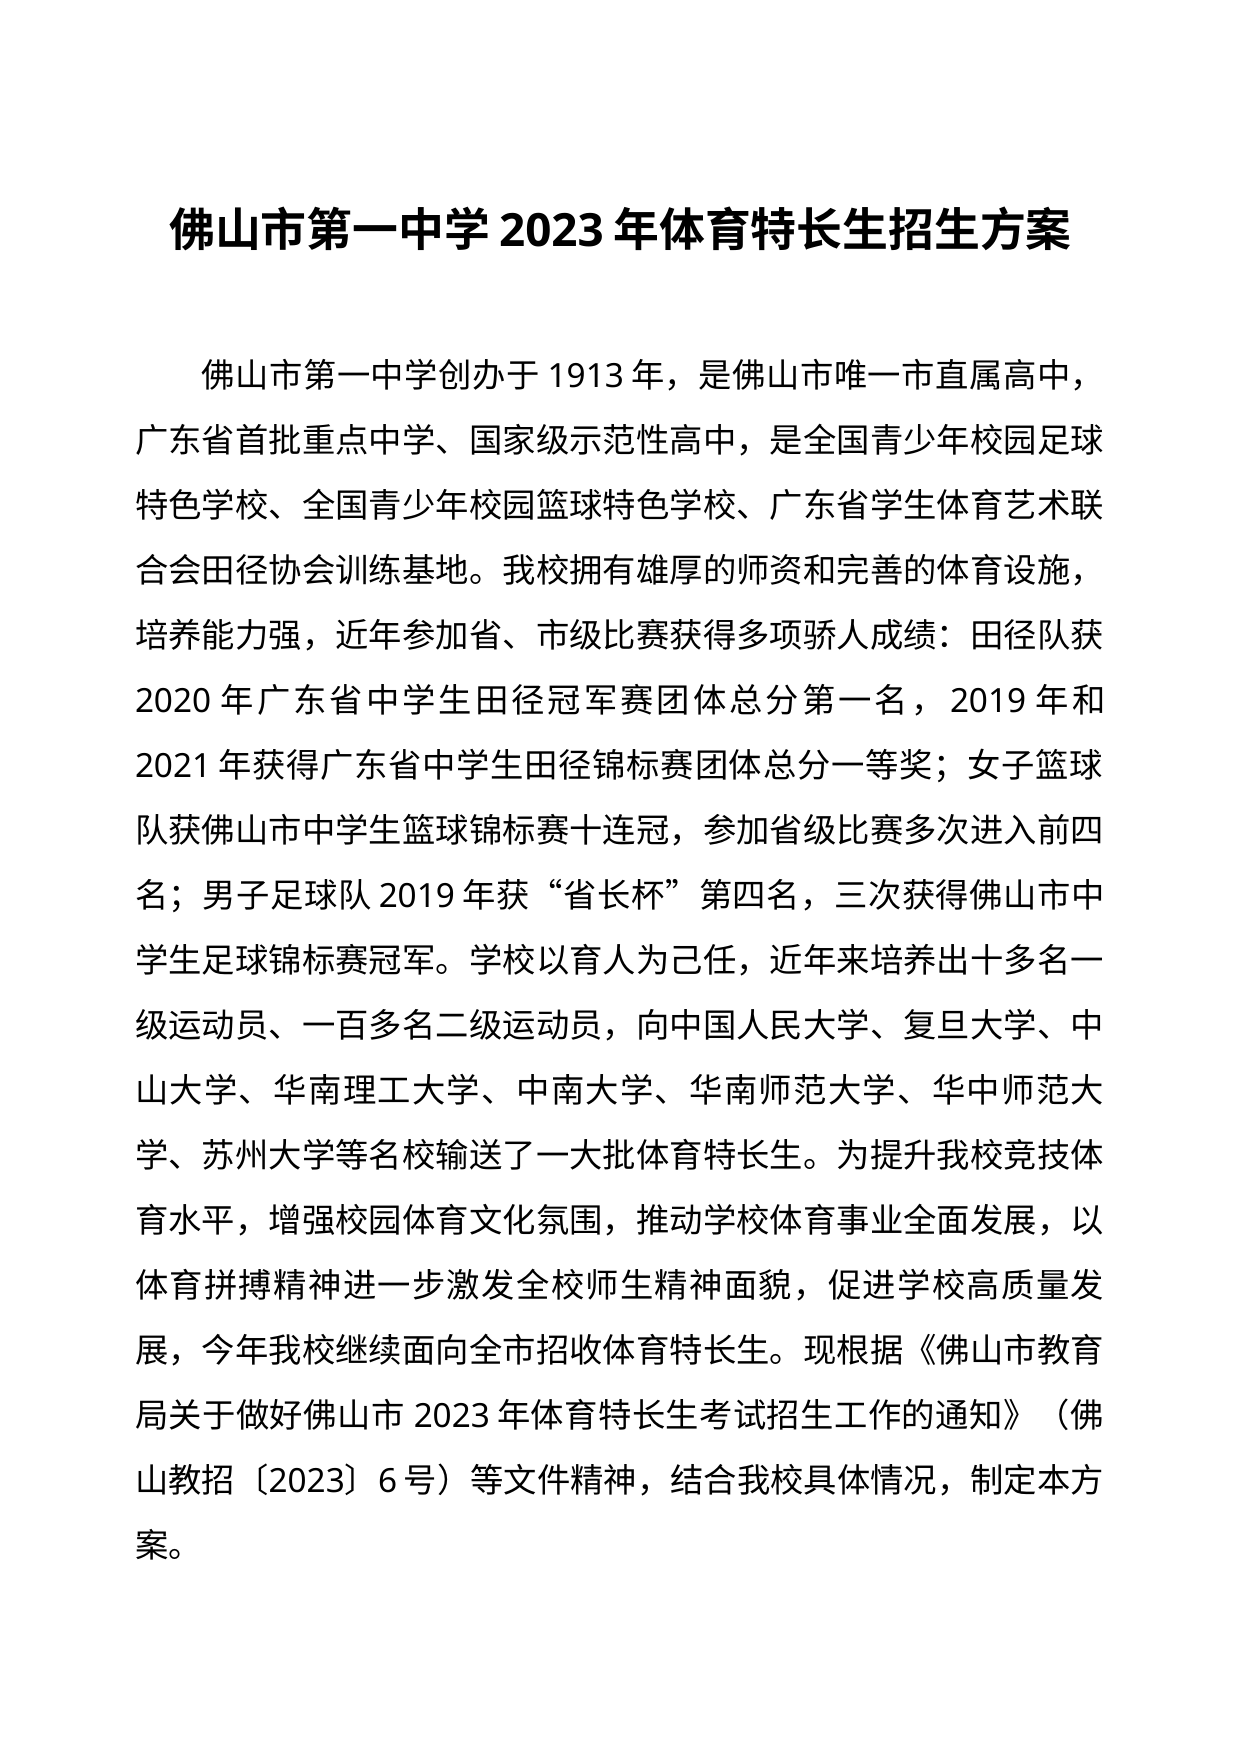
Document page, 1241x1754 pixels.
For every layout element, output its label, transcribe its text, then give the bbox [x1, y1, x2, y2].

text 佛山市第一中学创办于1913年，是佛山市唯一市直属高中，广东省首批重点中学、国家级示范性高中，是全国青少年校园足球特色学校、全国青少年校园篮球特色学校、广东省学生体育艺术联合会田径协会训练基地。我校拥有雄厚的师资和完善的体育设施，培养能力强，近年参加省、市级比赛获得多项骄人成绩：田径队获2020年广东省中学生田径冠军赛团体总分第一名，2019年和2021年获得广东省中学生田径锦标赛团体总分一等奖；女子篮球队获佛山市中学生篮球锦标赛十连冠，参加省级比赛多次进入前四名；男子足球队2019年获“省长杯”第四名，三次获得佛山市中学生足球锦标赛冠军。学校以育人为己任，近年来培养出十多名一级运动员、一百多名二级运动员，向中国人民大学、复旦大学、中山大学、华南理工大学、中南大学、华南师范大学、华中师范大学、苏州大学等名校输送了一大批体育特长生。为提升我校竞技体育水平，增强校园体育文化氛围，推动学校体育事业全面发展，以体育拼搏精神进一步激发全校师生精神面貌，促进学校高质量发展，今年我校继续面向全市招收体育特长生。现根据《佛山市教育局关于做好佛山市 2023年体育特长生考试招生工作的通知》（佛山教招〔2023〕6号）等文件精神，结合我校具体情况，制定本方案。 [135, 341, 1106, 1576]
text 佛山市第一中学2023年体育特长生招生方案 [135, 178, 1106, 276]
